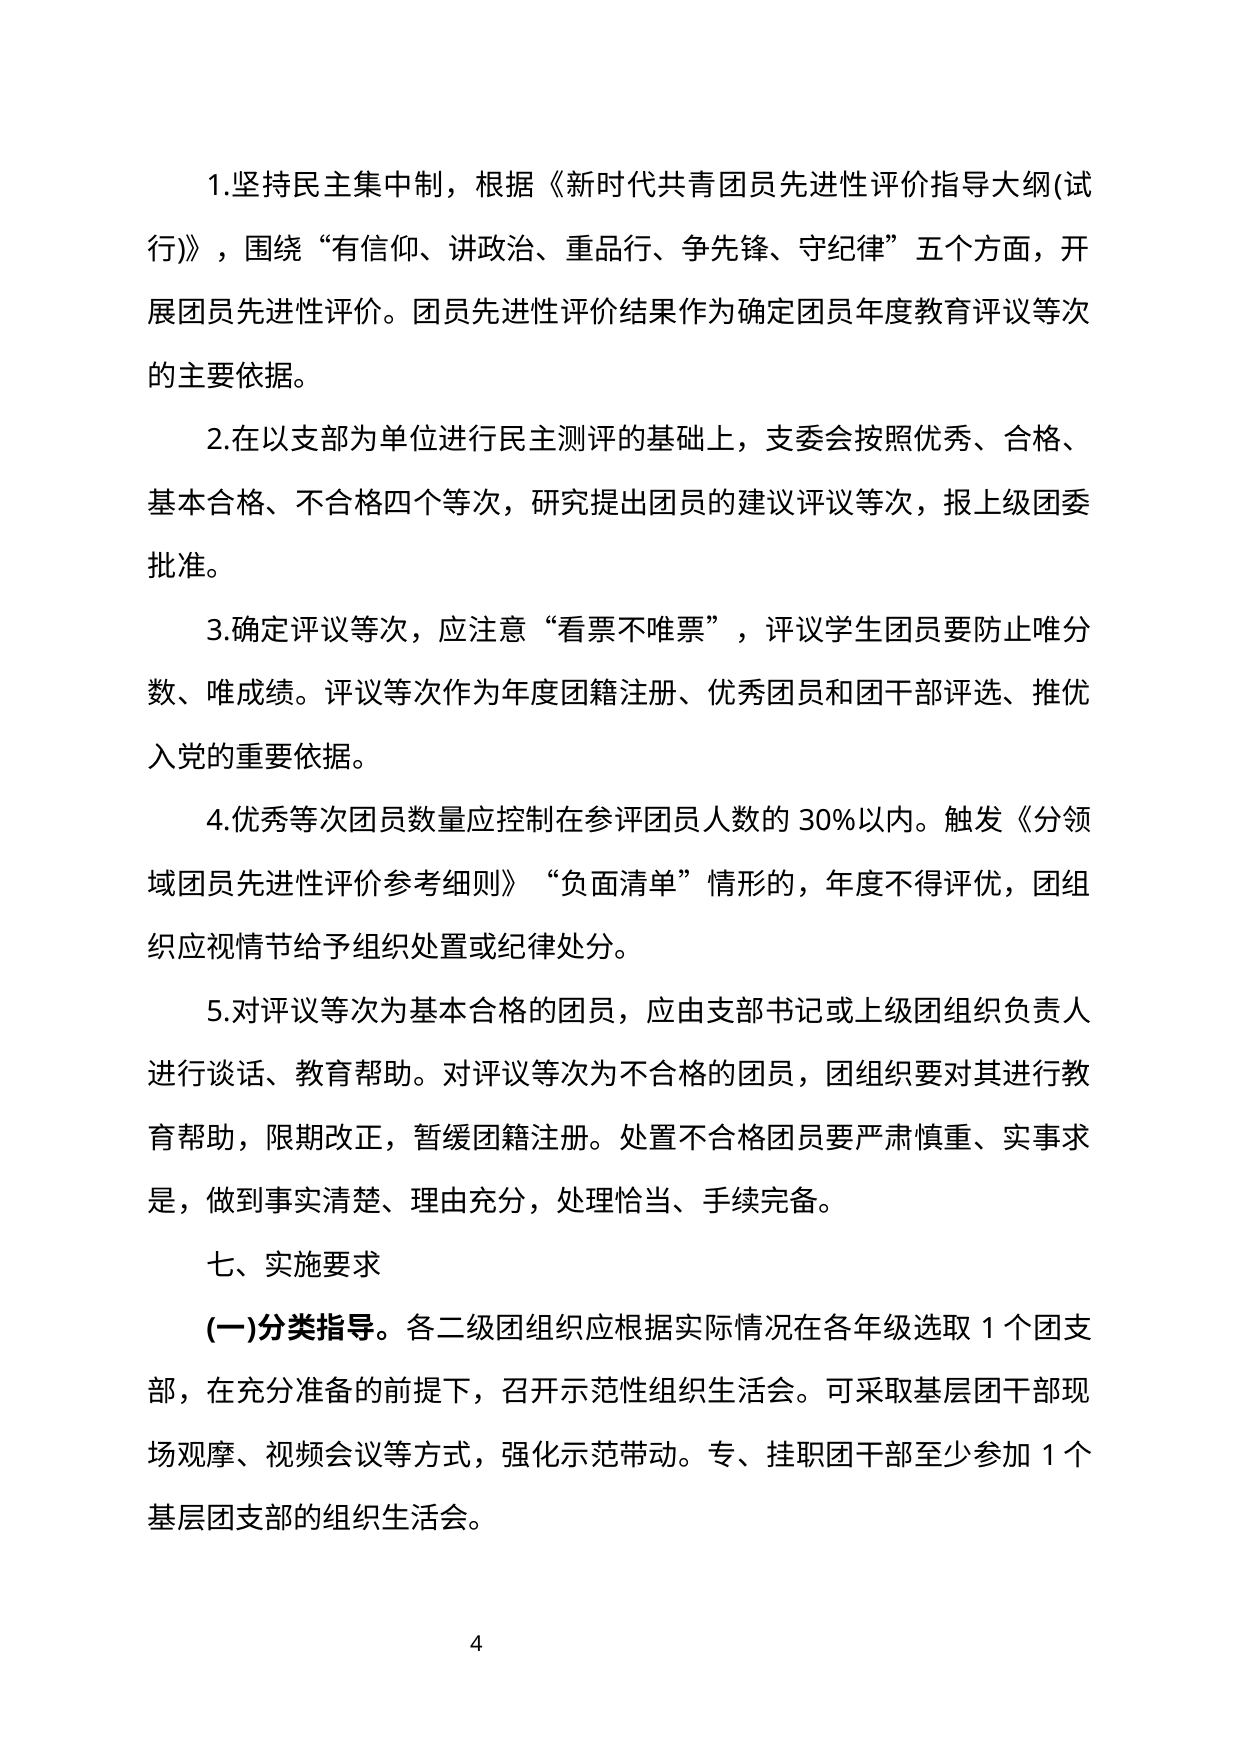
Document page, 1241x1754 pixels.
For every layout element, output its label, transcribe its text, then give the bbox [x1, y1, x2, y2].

text 2.在以支部为单位进行民主测评的基础上，支委会按照优秀、合格、基本合格、不合格四个等次，研究提出团员的建议评议等次，报上级团委批准。 [148, 416, 1093, 585]
text 5.对评议等次为基本合格的团员，应由支部书记或上级团组织负责人进行谈话、教育帮助。对评议等次为不合格的团员，团组织要对其进行教育帮助，限期改正，暂缓团籍注册。处置不合格团员要严肃慎重、实事求是，做到事实清楚、理由充分，处理恰当、手续完备。 [148, 987, 1093, 1220]
text 4.优秀等次团员数量应控制在参评团员人数的30%以内。触发《分领域团员先进性评价参考细则》“负面清单”情形的，年度不得评优，团组织应视情节给予组织处置或纪律处分。 [148, 797, 1093, 966]
text 七、实施要求 [148, 1241, 1093, 1283]
text 1.坚持民主集中制，根据《新时代共青团员先进性评价指导大纲(试行)》，围绕“有信仰、讲政治、重品行、争先锋、守纪律”五个方面，开展团员先进性评价。团员先进性评价结果作为确定团员年度教育评议等次的主要依据。 [148, 162, 1093, 395]
text 3.确定评议等次，应注意“看票不唯票”，评议学生团员要防止唯分数、唯成绩。评议等次作为年度团籍注册、优秀团员和团干部评选、推优入党的重要依据。 [148, 606, 1093, 776]
text (一)分类指导。各二级团组织应根据实际情况在各年级选取1个团支部，在充分准备的前提下，召开示范性组织生活会。可采取基层团干部现场观摩、视频会议等方式，强化示范带动。专、挂职团干部至少参加1个基层团支部的组织生活会。 [148, 1304, 1093, 1537]
